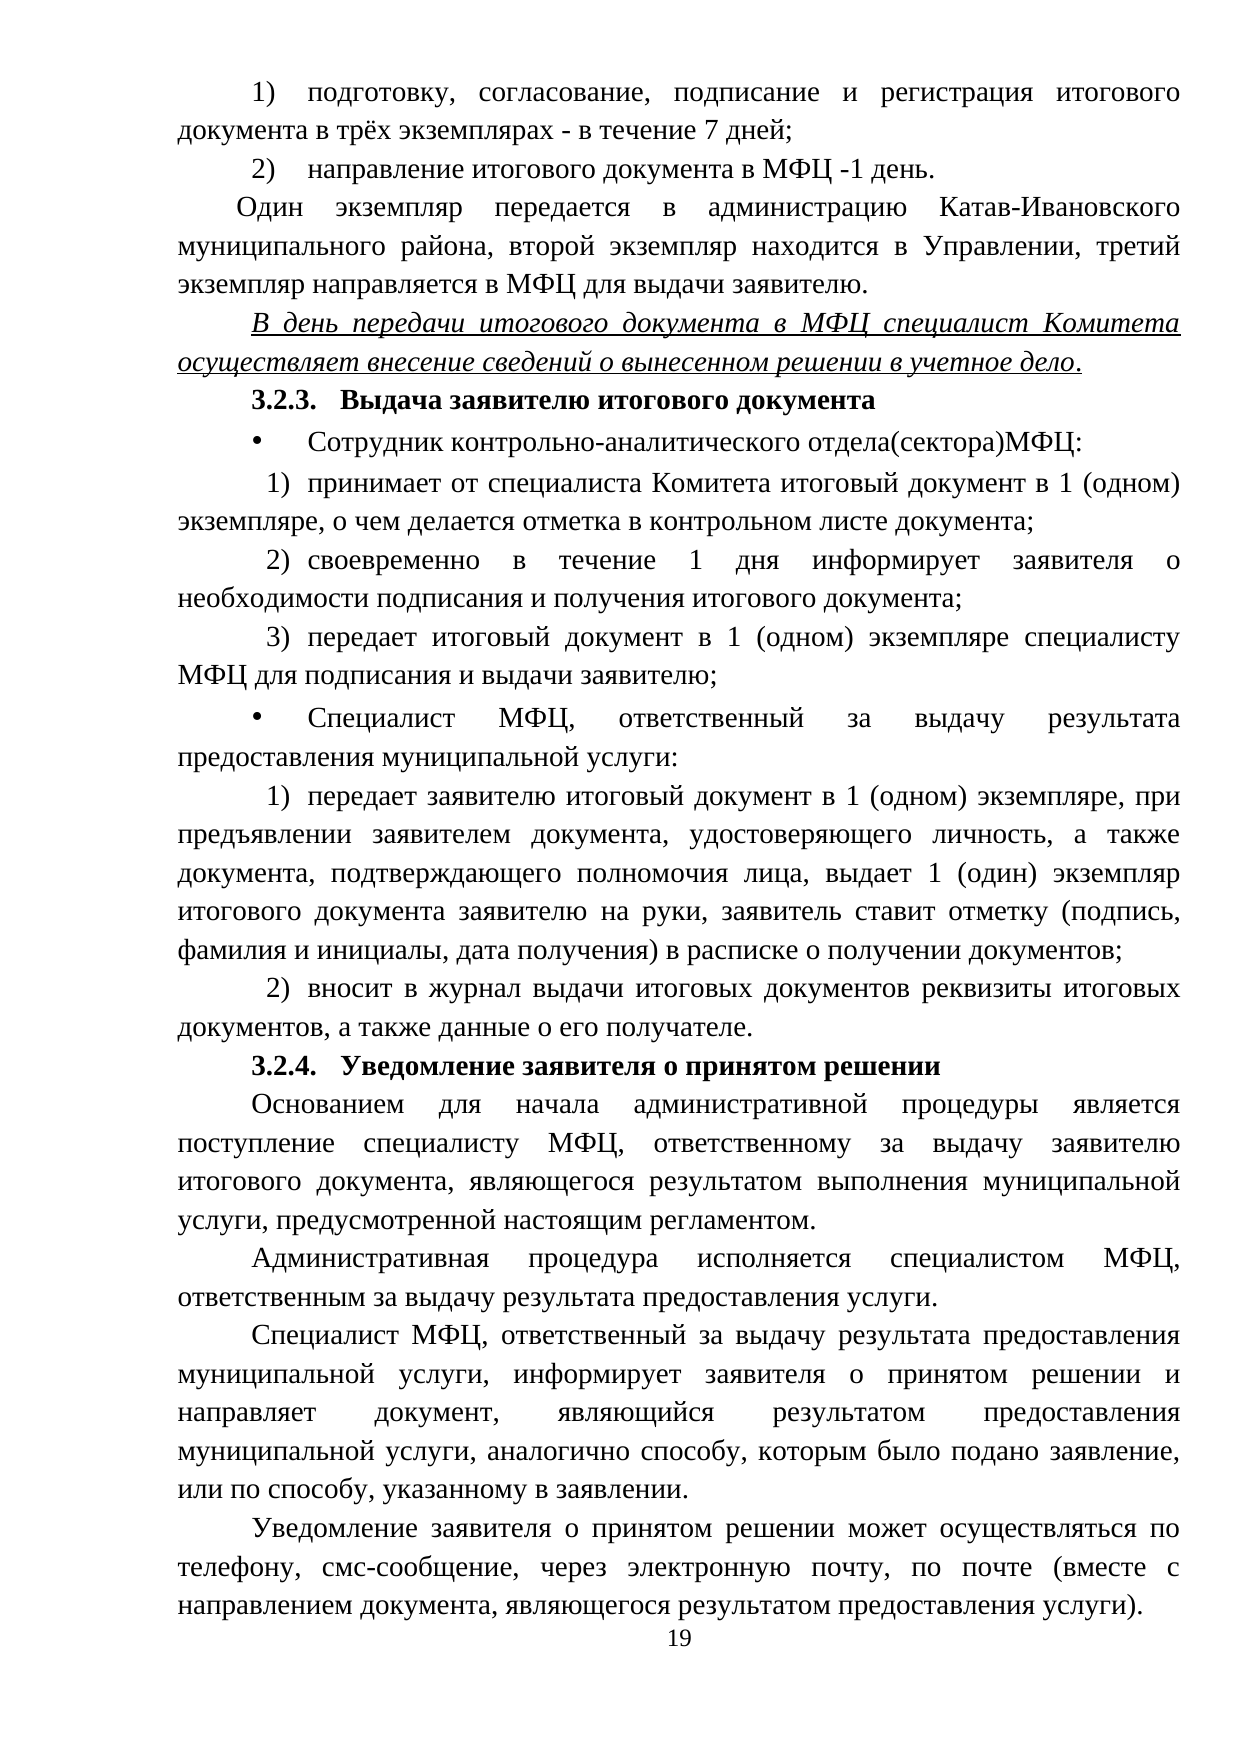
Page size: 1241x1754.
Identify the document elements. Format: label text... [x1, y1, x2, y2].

text В день передачи итогового документа в МФЦ специалист Комитета осуществляет внесение сведений о вынесенном решении в учетное дело. [177, 305, 1181, 377]
text 1) принимает от специалиста Комитета итоговый документ в 1 (одном) экземпляре, о чем делается отметка в контрольном листе документа; [177, 465, 1181, 537]
text Административная процедура исполняется специалистом МФЦ, ответственным за выдачу результата предоставления услуги. [177, 1240, 1181, 1312]
text Один экземпляр передается в администрацию Катав-Ивановского муниципального района, второй экземпляр находится в Управлении, третий экземпляр направляется в МФЦ для выдачи заявителю. [177, 189, 1181, 300]
text 3) передает итоговый документ в 1 (одном) экземпляре специалисту МФЦ для подписания и выдачи заявителю; [177, 619, 1181, 691]
text Уведомление заявителя о принятом решении может осуществляться по телефону, смс-сообщение, через электронную почту, по почте (вместе с направлением документа, являющегося результатом предоставления услуги). [177, 1510, 1181, 1621]
text Специалист МФЦ, ответственный за выдачу результата предоставления муниципальной услуги, информирует заявителя о принятом решении и направляет документ, являющийся результатом предоставления муниципальной услуги, аналогично способу, которым было подано заявление, или по способу, указанному в заявлении. [177, 1317, 1181, 1505]
text 2) вносит в журнал выдачи итоговых документов реквизиты итоговых документов, а также данные о его получателе. [177, 971, 1181, 1043]
text 2) направление итогового документа в МФЦ -1 день. [177, 151, 1181, 184]
text • Специалист МФЦ, ответственный за выдачу результата предоставления муниципальной услуги: [177, 696, 1181, 773]
text • Сотрудник контрольно-аналитического отдела(сектора)МФЦ: [177, 421, 1181, 459]
text 3.2.3. Выдача заявителю итогового документа [177, 382, 1181, 416]
text 1) передает заявителю итоговый документ в 1 (одном) экземпляре, при предъявлении заявителем документа, удостоверяющего личность, а также документа, подтверждающего полномочия лица, выдает 1 (один) экземпляр итогового документа заявителю на руки, заявитель ставит отметку (подпись, фамилия и инициалы, дата получения) в расписке о получении документов; [177, 778, 1181, 966]
text 1) подготовку, согласование, подписание и регистрация итогового документа в трёх экземплярах - в течение 7 дней; [177, 74, 1181, 146]
text 2) своевременно в течение 1 дня информирует заявителя о необходимости подписания и получения итогового документа; [177, 542, 1181, 614]
text 3.2.4. Уведомление заявителя о принятом решении [177, 1048, 1181, 1081]
text Основанием для начала административной процедуры является поступление специалисту МФЦ, ответственному за выдачу заявителю итогового документа, являющегося результатом выполнения муниципальной услуги, предусмотренной настоящим регламентом. [177, 1086, 1181, 1235]
